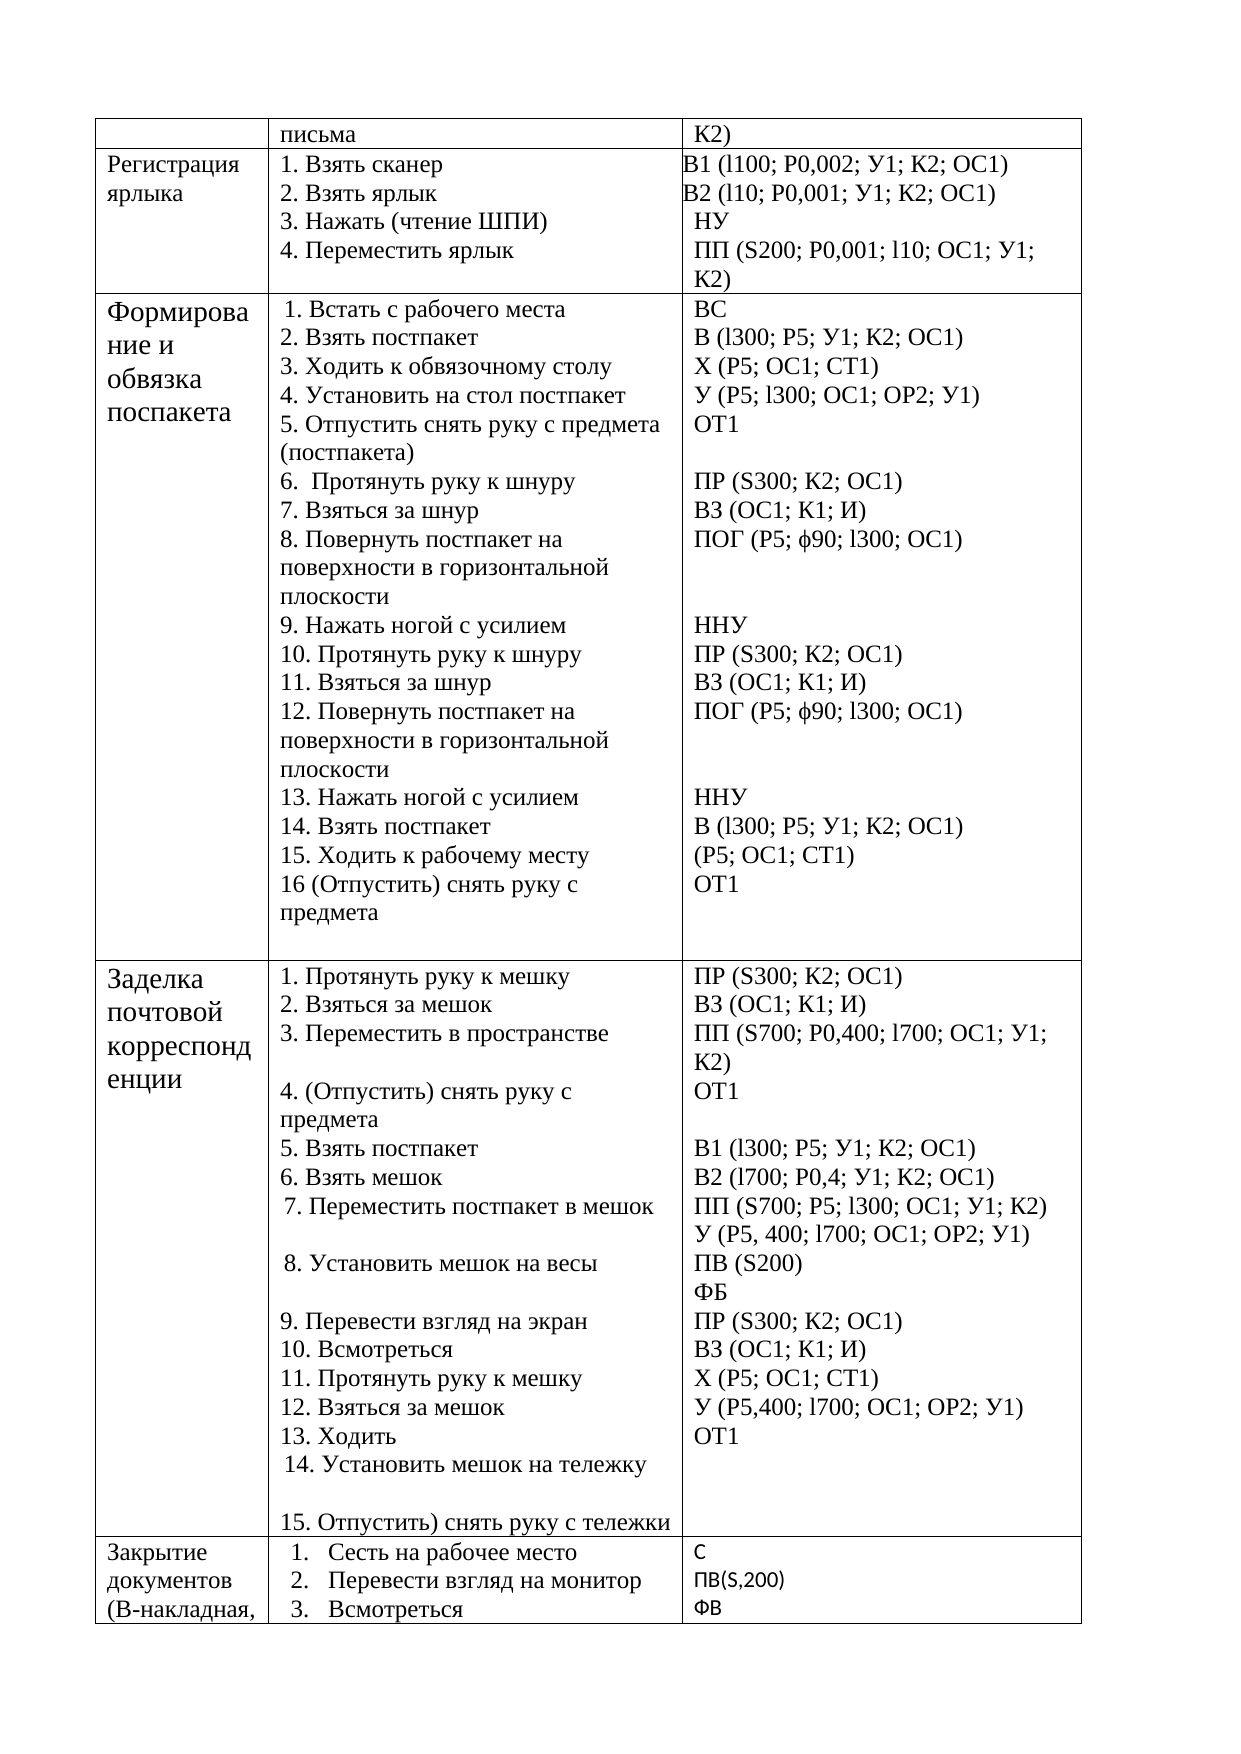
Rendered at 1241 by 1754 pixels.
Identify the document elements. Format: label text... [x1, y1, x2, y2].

table_cell ВС В (l300; P5; У1; К2; ОС1) Х (P5; ОС1; СТ1) У (P5; l300; ОС1; ОР2; У1) ОТ1 ПР (S300; К2; ОС1) ВЗ (ОС1; К1; И) ПОГ (P5; ϕ90; l300; ОС1) ННУ ПР (S300; К2; ОС1) ВЗ (ОС1; К1; И) ПОГ (P5; ϕ90; l300; ОС1) ННУ В (l300; P5; У1; К2; ОС1) (P5; ОС1; СТ1) ОТ1 [683, 294, 1081, 960]
table_cell 1. Взять сканер 2. Взять ярлык 3. Нажать (чтение ШПИ) 4. Переместить ярлык [269, 149, 682, 293]
table_cell Заделка почтовой корреспонденции [96, 961, 268, 1536]
table_cell 1. Встать с рабочего места 2. Взять постпакет 3. Ходить к обвязочному столу 4. Установить на стол постпакет 5. Отпустить снять руку с предмета (постпакета) 6. Протянуть руку к шнуру 7. Взяться за шнур 8. Повернуть постпакет на поверхности в горизонтальной плоскости 9. Нажать ногой с усилием 10. Протянуть руку к шнуру 11. Взяться за шнур 12. Повернуть постпакет на поверхности в горизонтальной плоскости 13. Нажать ногой с усилием 14. Взять постпакет 15. Ходить к рабочему месту 16 (Отпустить) снять руку с предмета [269, 294, 682, 960]
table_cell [683, 119, 1081, 148]
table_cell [683, 1537, 1081, 1623]
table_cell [269, 1537, 682, 1623]
table_cell 1. Протянуть руку к мешку 2. Взяться за мешок 3. Переместить в пространстве 4. (Отпустить) снять руку с предмета 5. Взять постпакет 6. Взять мешок 7. Переместить постпакет в мешок 8. Установить мешок на весы 9. Перевести взгляд на экран 10. Всмотреться 11. Протянуть руку к мешку 12. Взяться за мешок 13. Ходить 14. Установить мешок на тележку 15. Отпустить) снять руку с тележки [269, 961, 682, 1536]
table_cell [96, 1537, 268, 1623]
table_cell Регистрация ярлыка [96, 149, 268, 293]
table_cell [96, 119, 268, 148]
table_cell ПР (S300; К2; ОС1) ВЗ (ОС1; К1; И) ПП (S700; Р0,400; l700; ОС1; У1; К2) ОТ1 В1 (l300; P5; У1; К2; ОС1) В2 (l700; P0,4; У1; К2; ОС1) ПП (S700; Р5; l300; ОС1; У1; К2) У (P5, 400; l700; ОС1; ОР2; У1) ПВ (S200) ФБ ПР (S300; К2; ОС1) ВЗ (ОС1; К1; И) Х (P5; ОС1; СТ1) У (P5,400; l700; ОС1; ОР2; У1) ОТ1 [683, 961, 1081, 1536]
table_cell В1 (l100; P0,002; У1; К2; ОС1) В2 (l10; P0,001; У1; К2; ОС1) НУ ПП (S200; Р0,001; l10; ОС1; У1; К2) [683, 149, 1081, 293]
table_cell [269, 119, 682, 148]
table_cell Формирование и обвязка поспакета [96, 294, 268, 960]
